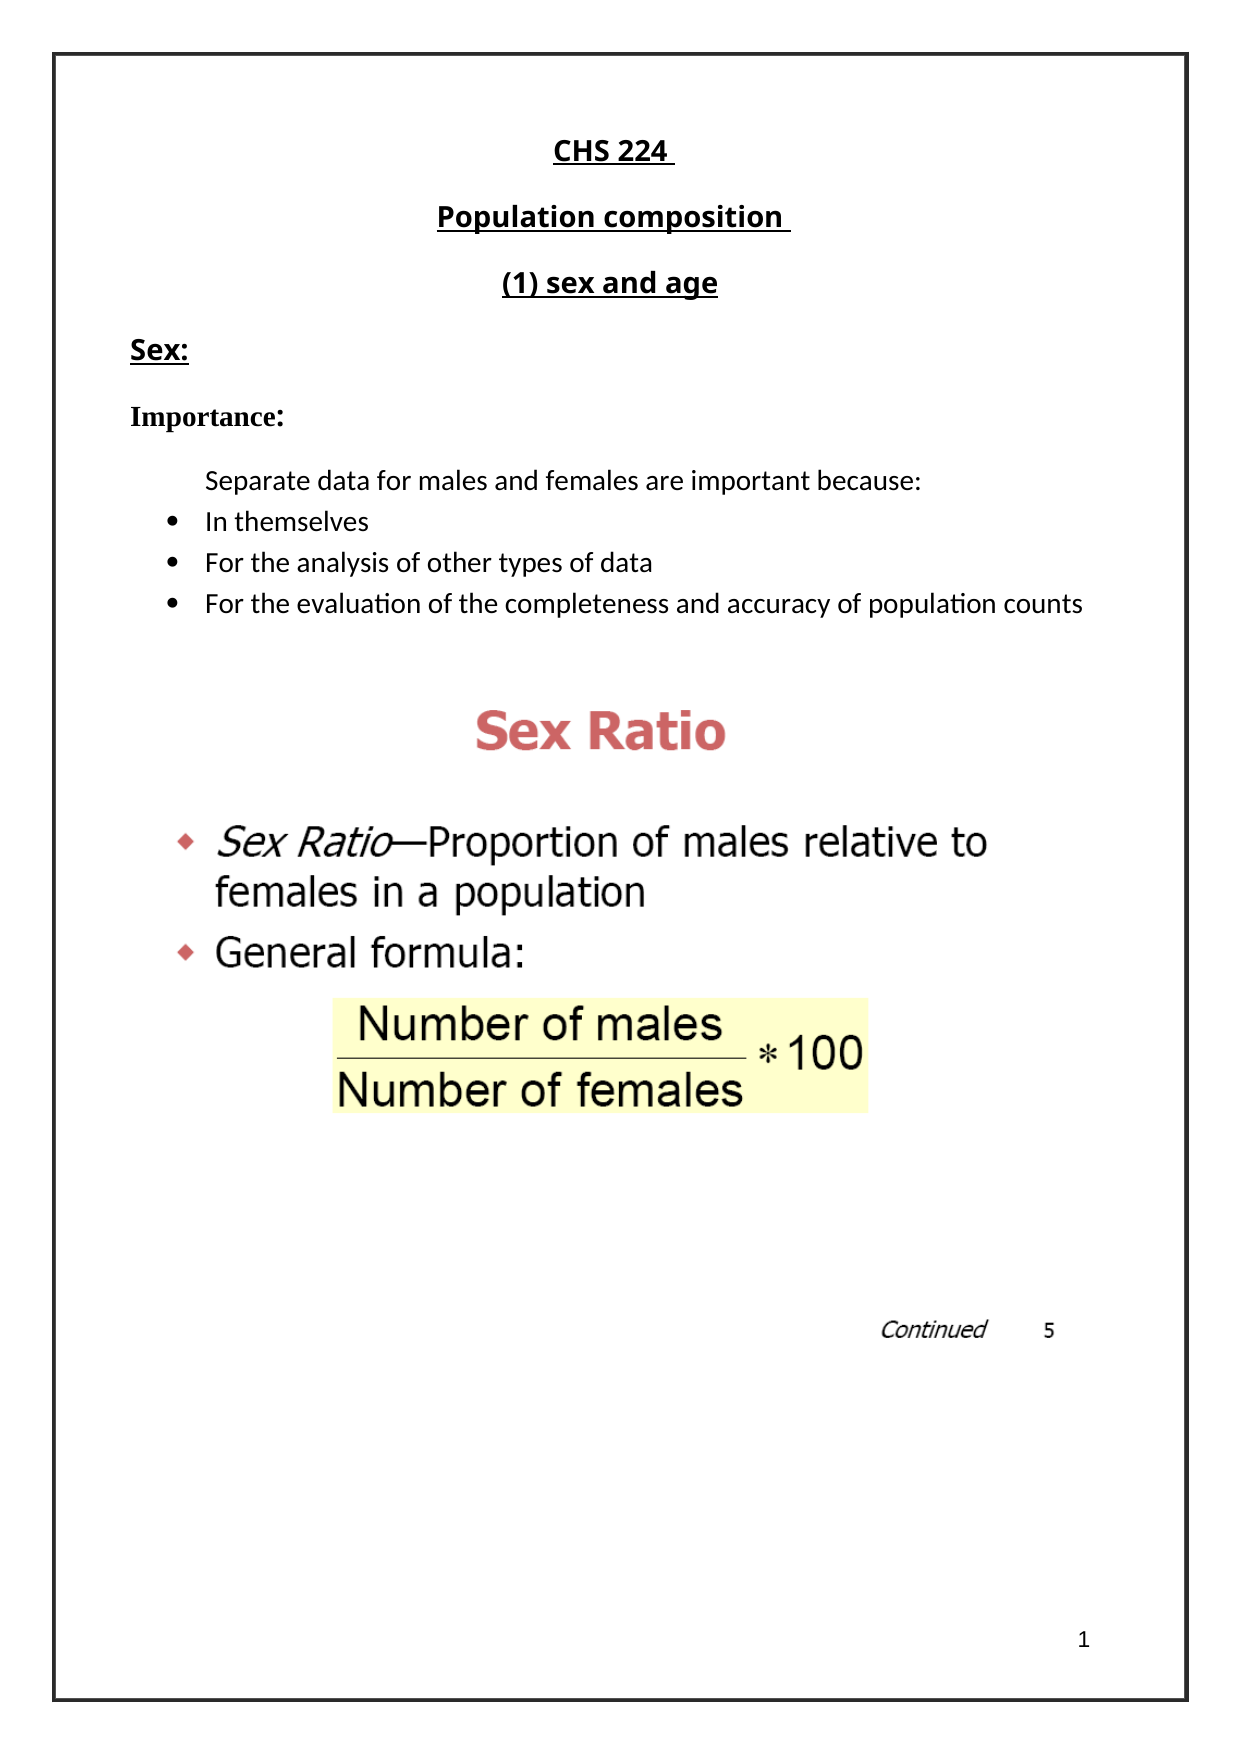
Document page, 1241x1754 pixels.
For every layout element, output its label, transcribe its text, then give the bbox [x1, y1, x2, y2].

text CHS 224 [130, 130, 1090, 169]
list In themselves [167, 503, 1090, 539]
list Separate data for males and females are important because: [205, 462, 1090, 498]
text Population composition [130, 196, 1090, 236]
text Sex: [130, 329, 1090, 369]
text (1) sex and age [130, 263, 1090, 302]
list For the analysis of other types of data [167, 544, 1090, 580]
text Importance: [130, 396, 1090, 435]
list For the evaluation of the completeness and accuracy of population counts [167, 585, 1090, 621]
